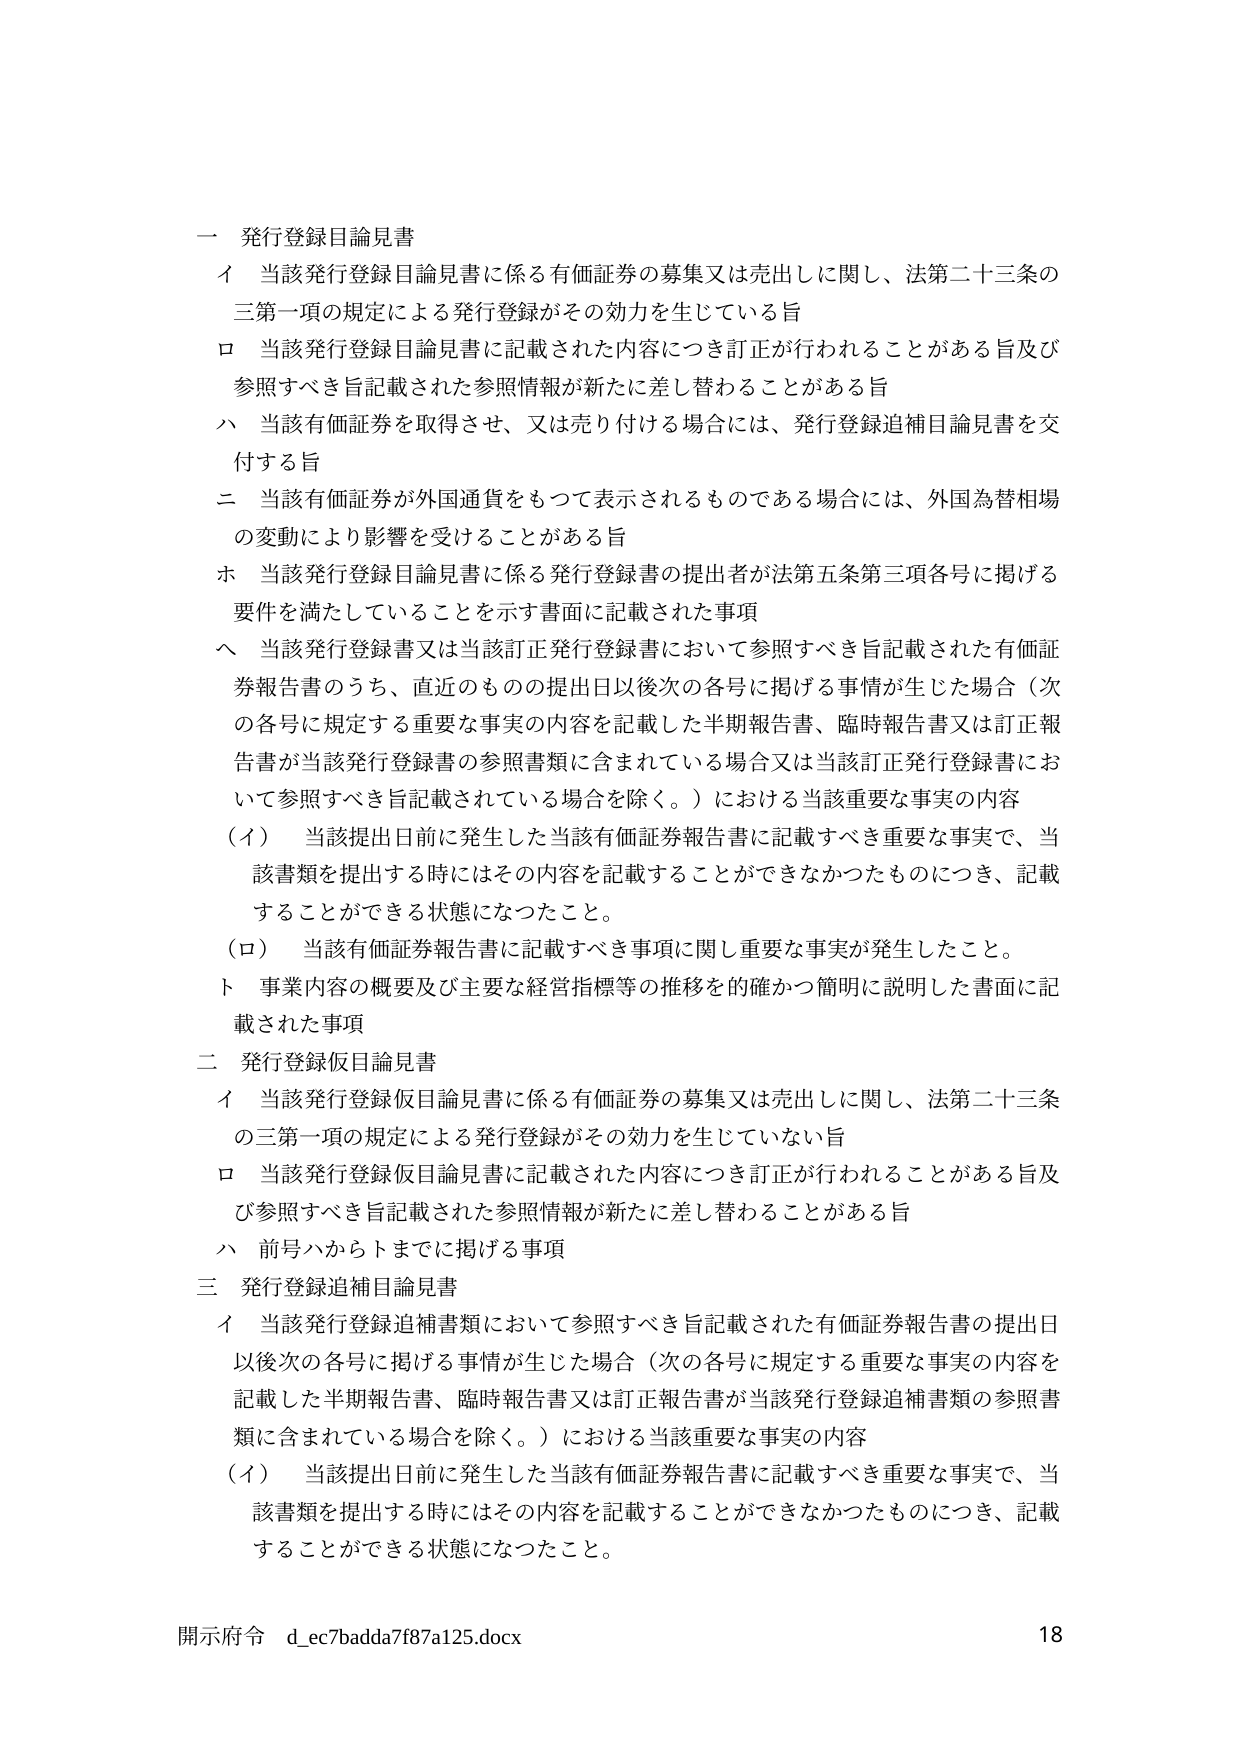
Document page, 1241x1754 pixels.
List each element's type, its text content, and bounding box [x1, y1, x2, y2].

text 三 発行登録追補目論見書 [196, 1267, 1063, 1304]
text 二 発行登録仮目論見書 [196, 1042, 1063, 1079]
text （ロ） 当該有価証券報告書に記載すべき事項に関し重要な事実が発生したこと。 [215, 929, 1063, 967]
text （イ） 当該提出日前に発生した当該有価証券報告書に記載すべき重要な事実で、当該書類を提出する時にはその内容を記載することができなかつたものにつき、記載することができる状態になつたこと。 [215, 1454, 1063, 1567]
text ハ 前号ハからトまでに掲げる事項 [215, 1229, 1063, 1267]
text イ 当該発行登録目論見書に係る有価証券の募集又は売出しに関し、法第二十三条の三第一項の規定による発行登録がその効力を生じている旨 [215, 254, 1063, 329]
text イ 当該発行登録仮目論見書に係る有価証券の募集又は売出しに関し、法第二十三条の三第一項の規定による発行登録がその効力を生じていない旨 [215, 1079, 1063, 1154]
text ニ 当該有価証券が外国通貨をもつて表示されるものである場合には、外国為替相場の変動により影響を受けることがある旨 [215, 479, 1063, 554]
text 一 発行登録目論見書 [196, 217, 1063, 254]
text へ 当該発行登録書又は当該訂正発行登録書において参照すべき旨記載された有価証券報告書のうち、直近のものの提出日以後次の各号に掲げる事情が生じた場合（次の各号に規定する重要な事実の内容を記載した半期報告書、臨時報告書又は訂正報告書が当該発行登録書の参照書類に含まれている場合又は当該訂正発行登録書において参照すべき旨記載されている場合を除く。）における当該重要な事実の内容 [215, 629, 1063, 817]
text ト 事業内容の概要及び主要な経営指標等の推移を的確かつ簡明に説明した書面に記載された事項 [215, 967, 1063, 1042]
text ロ 当該発行登録仮目論見書に記載された内容につき訂正が行われることがある旨及び参照すべき旨記載された参照情報が新たに差し替わることがある旨 [215, 1154, 1063, 1229]
text イ 当該発行登録追補書類において参照すべき旨記載された有価証券報告書の提出日以後次の各号に掲げる事情が生じた場合（次の各号に規定する重要な事実の内容を記載した半期報告書、臨時報告書又は訂正報告書が当該発行登録追補書類の参照書類に含まれている場合を除く。）における当該重要な事実の内容 [215, 1304, 1063, 1454]
text ロ 当該発行登録目論見書に記載された内容につき訂正が行われることがある旨及び参照すべき旨記載された参照情報が新たに差し替わることがある旨 [215, 329, 1063, 404]
text ハ 当該有価証券を取得させ、又は売り付ける場合には、発行登録追補目論見書を交付する旨 [215, 404, 1063, 479]
text ホ 当該発行登録目論見書に係る発行登録書の提出者が法第五条第三項各号に掲げる要件を満たしていることを示す書面に記載された事項 [215, 554, 1063, 629]
text （イ） 当該提出日前に発生した当該有価証券報告書に記載すべき重要な事実で、当該書類を提出する時にはその内容を記載することができなかつたものにつき、記載することができる状態になつたこと。 [215, 817, 1063, 929]
